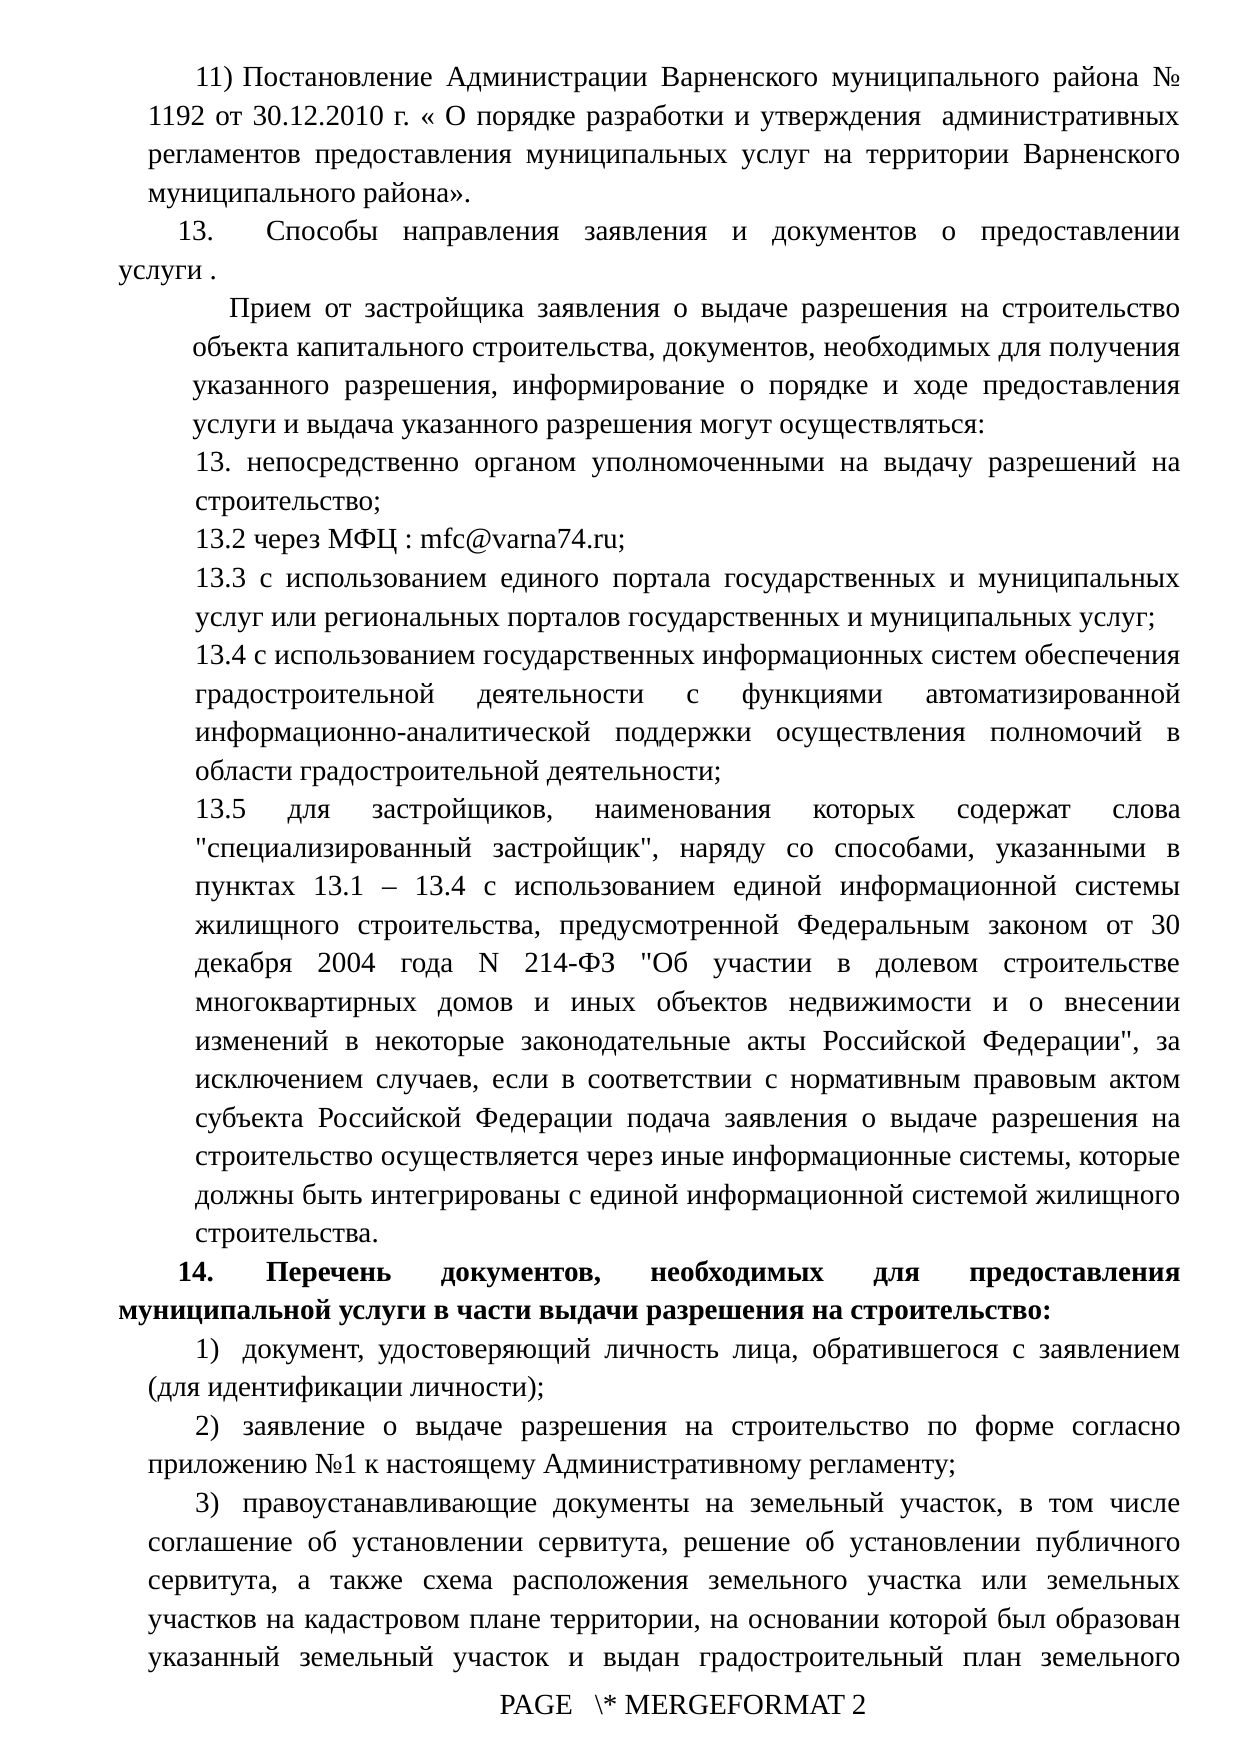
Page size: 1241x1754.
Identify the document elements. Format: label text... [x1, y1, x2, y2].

list документ, удостоверяющий личность лица, обратившегося с заявлением (для идентификации личности); [148, 1331, 1181, 1403]
text 13.3 с использованием единого портала государственных и муниципальных услуг или региональных порталов государственных и муниципальных услуг; [195, 560, 1181, 632]
list Способы направления заявления и документов о предоставлении услуги . [118, 213, 1181, 285]
text 13. непосредственно органом уполномоченными на выдачу разрешений на строительство; [195, 444, 1181, 517]
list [148, 1485, 1181, 1673]
text 13.2 через МФЦ : mfc@varna74.ru; [195, 522, 1181, 555]
text Прием от застройщика заявления о выдаче разрешения на строительство объекта капитального строительства, документов, необходимых для получения указанного разрешения, информирование о порядке и ходе предоставления услуги и выдача указанного разрешения могут осуществляться: [177, 290, 1181, 439]
list Постановление Администрации Варненского муниципального района № 1192 от 30.12.2010 г. « О порядке разработки и утверждения административных регламентов предоставления муниципальных услуг на территории Варненского муниципального района». [148, 59, 1181, 208]
list Перечень документов, необходимых для предоставления муниципальной услуги в части выдачи разрешения на строительство: [118, 1254, 1181, 1326]
list заявление о выдаче разрешения на строительство по форме согласно приложению №1 к настоящему Административному регламенту; [148, 1408, 1181, 1480]
text 13.4 с использованием государственных информационных систем обеспечения градостроительной деятельности с функциями автоматизированной информационно-аналитической поддержки осуществления полномочий в области градостроительной деятельности; [195, 637, 1181, 786]
text 13.5 для застройщиков, наименования которых содержат слова "специализированный застройщик", наряду со способами, указанными в пунктах 13.1 – 13.4 с использованием единой информационной системы жилищного строительства, предусмотренной Федеральным законом от 30 декабря 2004 года N 214-ФЗ "Об участии в долевом строительстве многоквартирных домов и иных объектов недвижимости и о внесении изменений в некоторые законодательные акты Российской Федерации", за исключением случаев, если в соответствии с нормативным правовым актом субъекта Российской Федерации подача заявления о выдаче разрешения на строительство осуществляется через иные информационные системы, которые должны быть интегрированы с единой информационной системой жилищного строительства. [195, 791, 1181, 1249]
